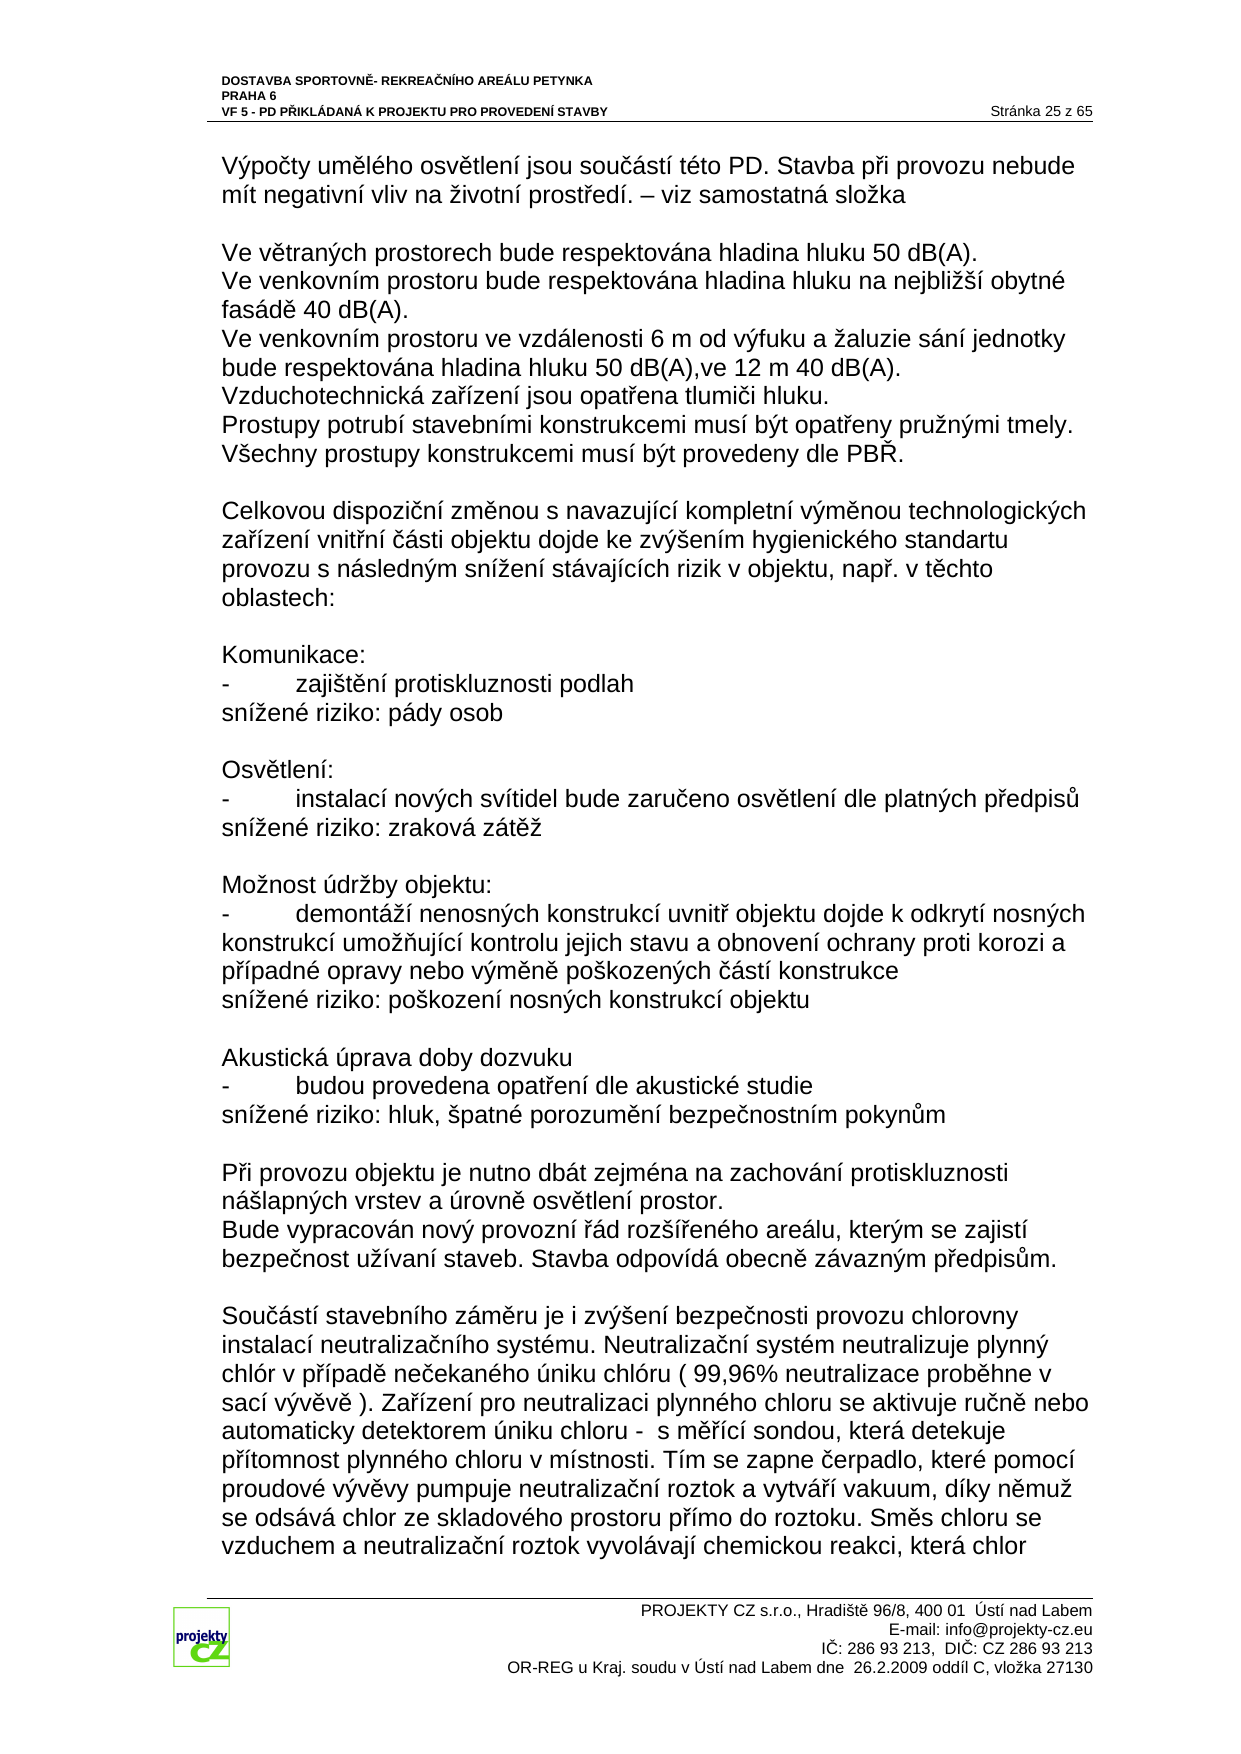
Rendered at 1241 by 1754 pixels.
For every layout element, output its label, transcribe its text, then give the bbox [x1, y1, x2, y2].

text bude respektována hladina hluku 50 dB(A),ve 12 m 40 dB(A). [207, 352, 1093, 381]
text Prostupy potrubí stavebními konstrukcemi musí být opatřeny pružnými tmely. Všechny prostupy konstrukcemi musí být provedeny dle PBŘ. [221, 410, 1093, 467]
text Ve venkovním prostoru ve vzdálenosti 6 m od výfuku a žaluzie sání jednotky [207, 324, 1093, 352]
text Akustická úprava doby dozvuku [207, 1042, 1093, 1071]
text Možnost údržby objektu: [207, 870, 1093, 899]
text - budou provedena opatření dle akustické studie [207, 1071, 1093, 1100]
text Komunikace: [207, 640, 1093, 669]
text Výpočty umělého osvětlení jsou součástí této PD. Stavba při provozu nebude mít negativní vliv na životní prostředí. – viz samostatná složka [221, 151, 1093, 209]
text snížené riziko: pády osob [207, 697, 1093, 726]
text - demontáží nenosných konstrukcí uvnitř objektu dojde k odkrytí nosných konstrukcí umožňující kontrolu jejich stavu a obnovení ochrany proti korozi a případné opravy nebo výměně poškozených částí konstrukce [221, 899, 1093, 985]
text Osvětlení: [207, 755, 1093, 784]
text Při provozu objektu je nutno dbát zejména na zachování protiskluznosti nášlapných vrstev a úrovně osvětlení prostor. [221, 1157, 1093, 1215]
text snížené riziko: zraková zátěž [207, 812, 1093, 841]
text Ve větraných prostorech bude respektována hladina hluku 50 dB(A). [207, 237, 1093, 266]
text snížené riziko: poškození nosných konstrukcí objektu [207, 985, 1093, 1014]
text Celkovou dispoziční změnou s navazující kompletní výměnou technologických zařízení vnitřní části objektu dojde ke zvýšením hygienického standartu provozu s následným snížení stávajících rizik v objektu, např. v těchto oblastech: [221, 496, 1093, 611]
text Vzduchotechnická zařízení jsou opatřena tlumiči hluku. [207, 381, 1093, 410]
text - instalací nových svítidel bude zaručeno osvětlení dle platných předpisů [207, 784, 1093, 812]
text - zajištění protiskluznosti podlah [207, 669, 1093, 697]
text snížené riziko: hluk, špatné porozumění bezpečnostním pokynům [207, 1100, 1093, 1129]
text Ve venkovním prostoru bude respektována hladina hluku na nejbližší obytné fasádě 40 dB(A). [221, 266, 1093, 324]
picture [170, 1605, 233, 1670]
text Bude vypracován nový provozní řád rozšířeného areálu, kterým se zajistí bezpečnost užívaní staveb. Stavba odpovídá obecně závazným předpisům. [221, 1215, 1093, 1272]
